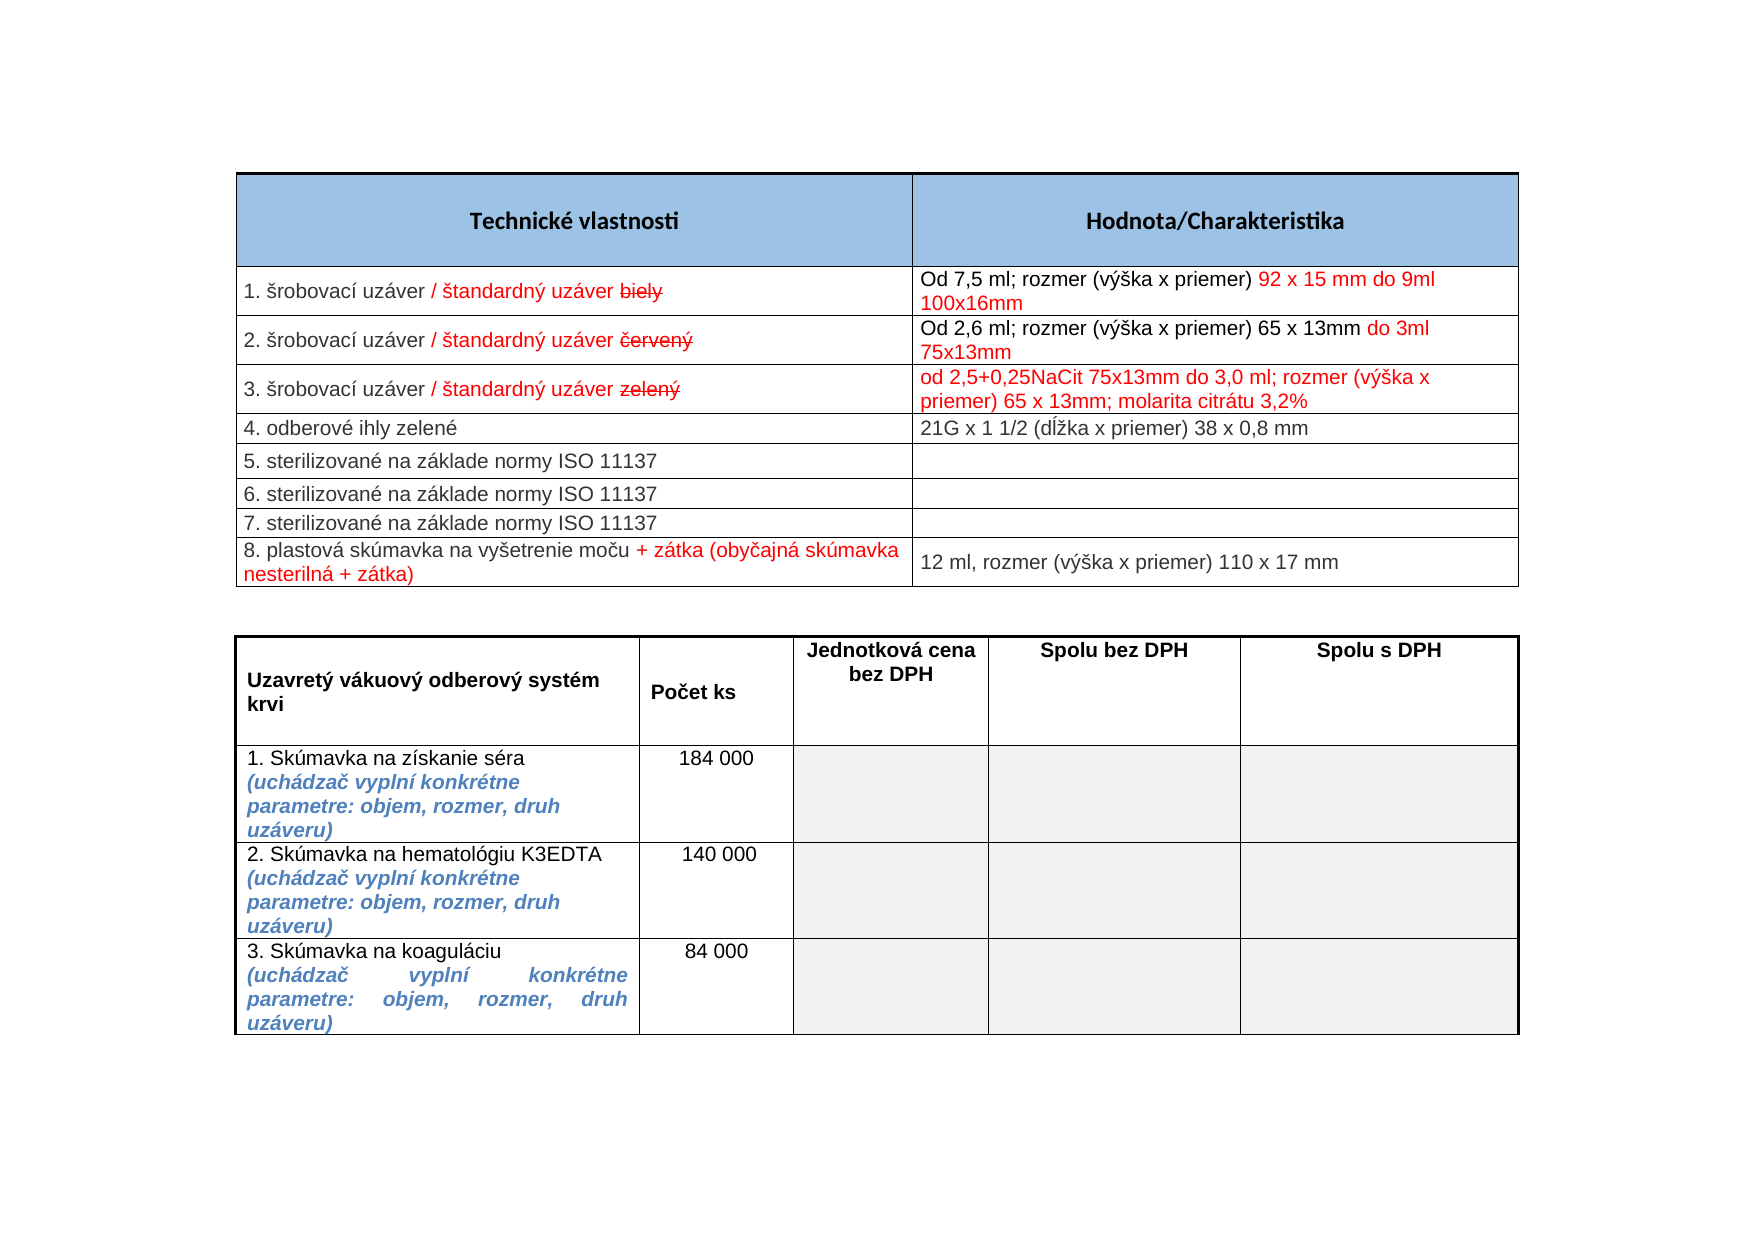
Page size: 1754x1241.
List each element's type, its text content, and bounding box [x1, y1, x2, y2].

table_cell 1. šrobovací uzáver / štandardný uzáver biely [237, 267, 912, 315]
table_cell 140 000 [640, 843, 793, 938]
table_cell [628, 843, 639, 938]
table_header Počet ks [640, 638, 793, 745]
table_cell [913, 444, 1518, 478]
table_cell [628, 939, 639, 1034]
table_cell 2. šrobovací uzáver / štandardný uzáver červený [237, 316, 912, 364]
table_cell 6. sterilizované na základe normy ISO 11137 [237, 479, 912, 508]
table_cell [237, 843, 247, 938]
table_cell 5. sterilizované na základe normy ISO 11137 [237, 444, 912, 478]
table_cell od 2,5+0,25NaCit 75x13mm do 3,0 ml; rozmer (výška x priemer) 65 x 13mm; molarita citrátu 3,2% [913, 365, 1518, 413]
table_cell [794, 843, 988, 938]
table_cell 7. sterilizované na základe normy ISO 11137 [237, 509, 912, 537]
table_cell [1241, 843, 1517, 938]
table_cell Od 2,6 ml; rozmer (výška x priemer) 65 x 13mm do 3ml 75x13mm [913, 316, 1518, 364]
table_cell [1241, 746, 1517, 842]
table_cell [989, 746, 1240, 842]
table_cell [989, 843, 1240, 938]
table_cell [794, 746, 988, 842]
table_header Technické vlastnosti [237, 175, 912, 266]
table_cell [913, 479, 1518, 508]
table_header Jednotková cena bez DPH [794, 638, 988, 745]
table_cell 4. odberové ihly zelené [237, 414, 912, 442]
table_cell [794, 939, 988, 1034]
table_header Uzavretý vákuový odberový systém krvi [237, 638, 639, 745]
table_cell 184 000 [640, 746, 793, 842]
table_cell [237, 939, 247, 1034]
table_header Hodnota/Charakteristika [913, 175, 1518, 266]
table_cell 21G x 1 1/2 (dĺžka x priemer) 38 x 0,8 mm [913, 414, 1518, 442]
table_cell [1241, 939, 1517, 1034]
table_cell [913, 509, 1518, 537]
table_cell 3. šrobovací uzáver / štandardný uzáver zelený [237, 365, 912, 413]
table_cell Od 7,5 ml; rozmer (výška x priemer) 92 x 15 mm do 9ml 100x16mm [913, 267, 1518, 315]
table_cell 84 000 [640, 939, 793, 1034]
table_cell 12 ml, rozmer (výška x priemer) 110 x 17 mm [913, 538, 1518, 586]
table_cell 8. plastová skúmavka na vyšetrenie moču + zátka (obyčajná skúmavka nesterilná + zátka) [237, 538, 912, 586]
table_header Spolu bez DPH [989, 638, 1240, 745]
table_cell [989, 939, 1240, 1034]
table_header Spolu s DPH [1241, 638, 1517, 745]
table_cell 1. Skúmavka na získanie séra (uchádzač vyplní konkrétne parametre: objem, rozmer, druh uzáveru) [237, 746, 639, 842]
